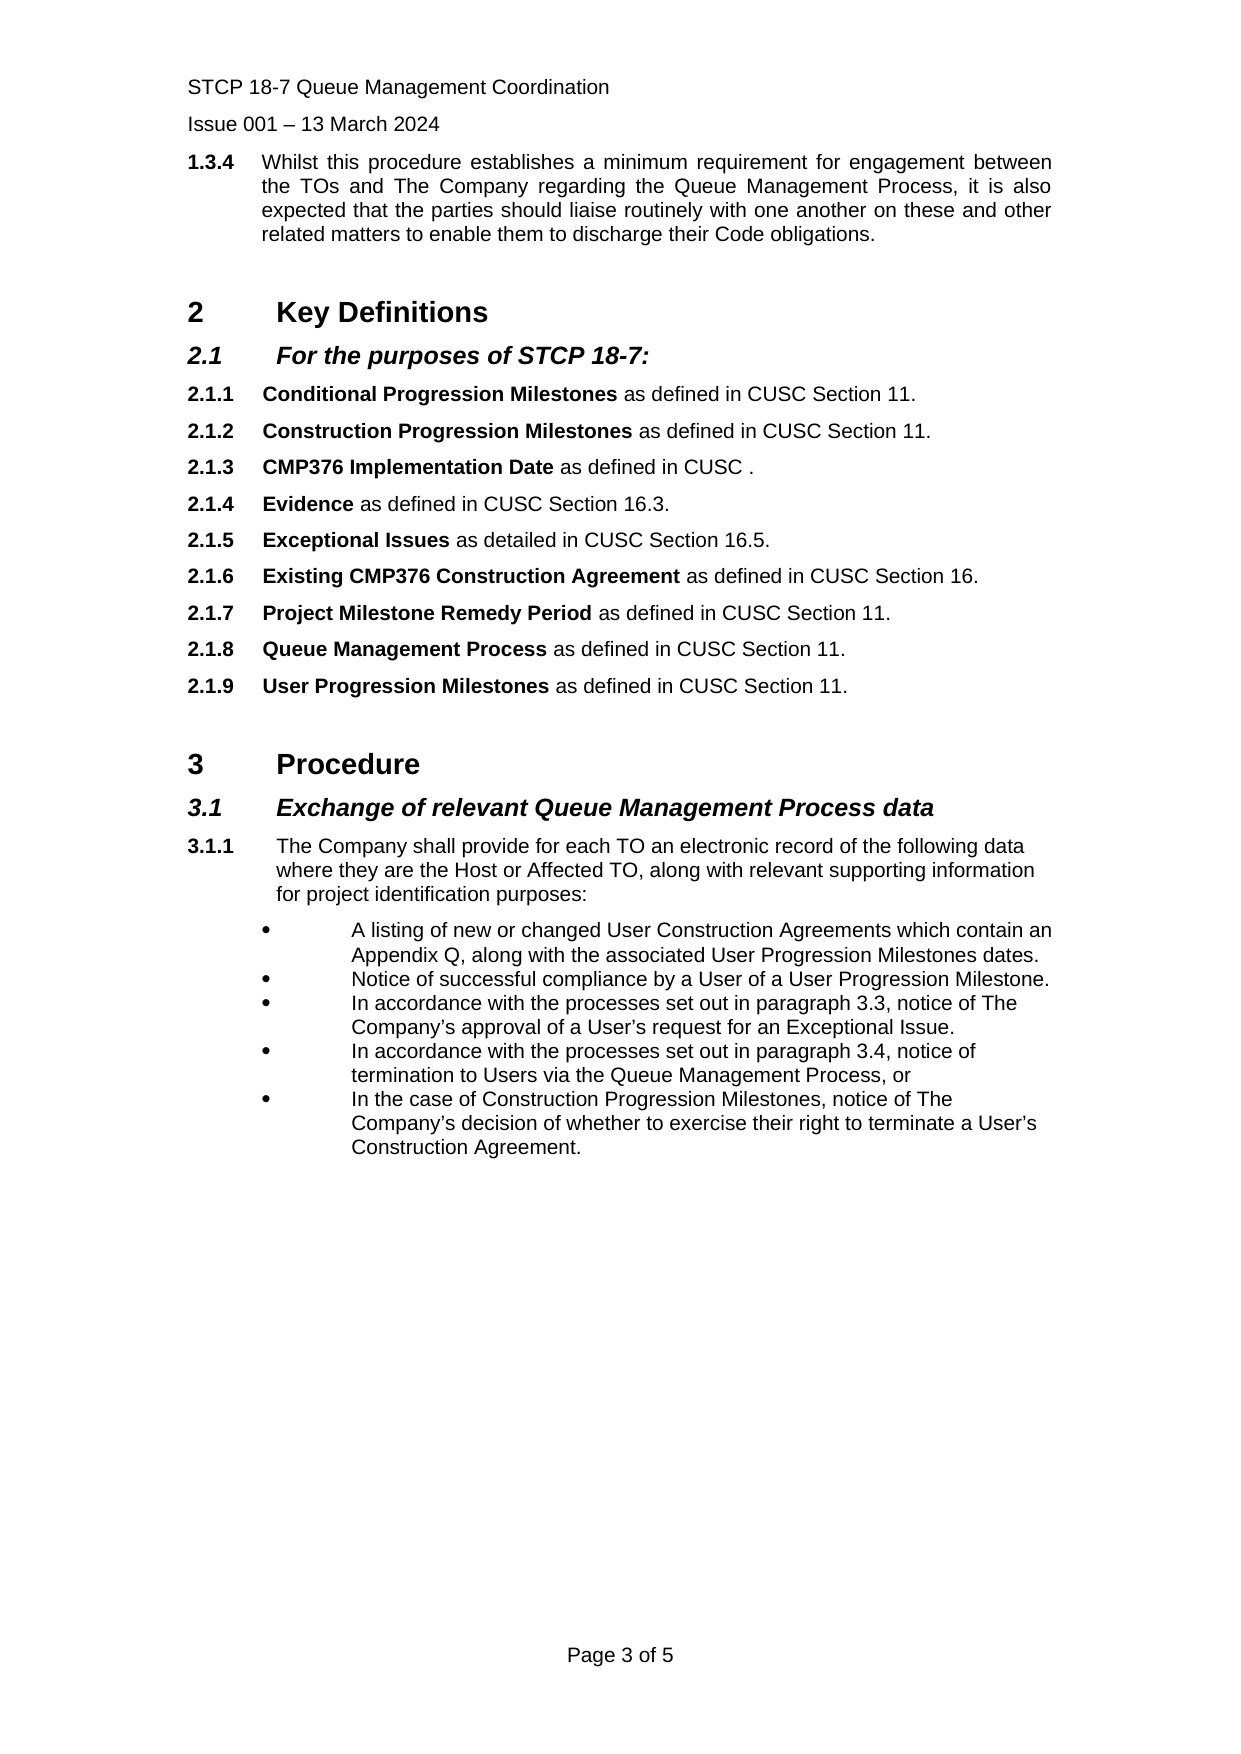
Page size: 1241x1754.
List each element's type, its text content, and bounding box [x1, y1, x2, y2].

subtitle Evidence as defined in CUSC Section 16.3. [187, 491, 1053, 515]
list In accordance with the processes set out in paragraph 3.3, notice of The Company’s approval of a User’s request for an Exceptional Issue. [262, 990, 1053, 1038]
subtitle The Company shall provide for each TO an electronic record of the following data where they are the Host or Affected TO, along with relevant supporting information for project identification purposes: [187, 834, 1053, 906]
list A listing of new or changed User Construction Agreements which contain an Appendix Q, along with the associated User Progression Milestones dates. [262, 918, 1053, 966]
list In the case of Construction Progression Milestones, notice of The Company’s decision of whether to exercise their right to terminate a User’s Construction Agreement. [262, 1086, 1053, 1158]
subtitle Project Milestone Remedy Period as defined in CUSC Section 11. [187, 601, 1053, 625]
subtitle Exceptional Issues as detailed in CUSC Section 16.5. [187, 528, 1053, 552]
subtitle Existing CMP376 Construction Agreement as defined in CUSC Section 16. [187, 564, 1053, 588]
subtitle Procedure [187, 747, 1053, 780]
list Notice of successful compliance by a User of a User Progression Milestone. [262, 966, 1053, 990]
subtitle Exchange of relevant Queue Management Process data [187, 793, 1053, 821]
subtitle User Progression Milestones as defined in CUSC Section 11. [187, 674, 1053, 698]
list In accordance with the processes set out in paragraph 3.4, notice of termination to Users via the Queue Management Process, or [262, 1038, 1053, 1086]
subtitle Queue Management Process as defined in CUSC Section 11. [187, 637, 1053, 661]
subtitle Key Definitions [187, 295, 1053, 328]
subtitle Whilst this procedure establishes a minimum requirement for engagement between the TOs and The Company regarding the Queue Management Process, it is also expected that the parties should liaise routinely with one another on these and other related matters to enable them to discharge their Code obligations. [187, 150, 1053, 246]
subtitle For the purposes of STCP 18-7: [187, 341, 1053, 369]
subtitle CMP376 Implementation Date as defined in CUSC . [187, 455, 1053, 479]
subtitle Conditional Progression Milestones as defined in CUSC Section 11. [187, 382, 1053, 406]
subtitle Construction Progression Milestones as defined in CUSC Section 11. [187, 418, 1053, 442]
